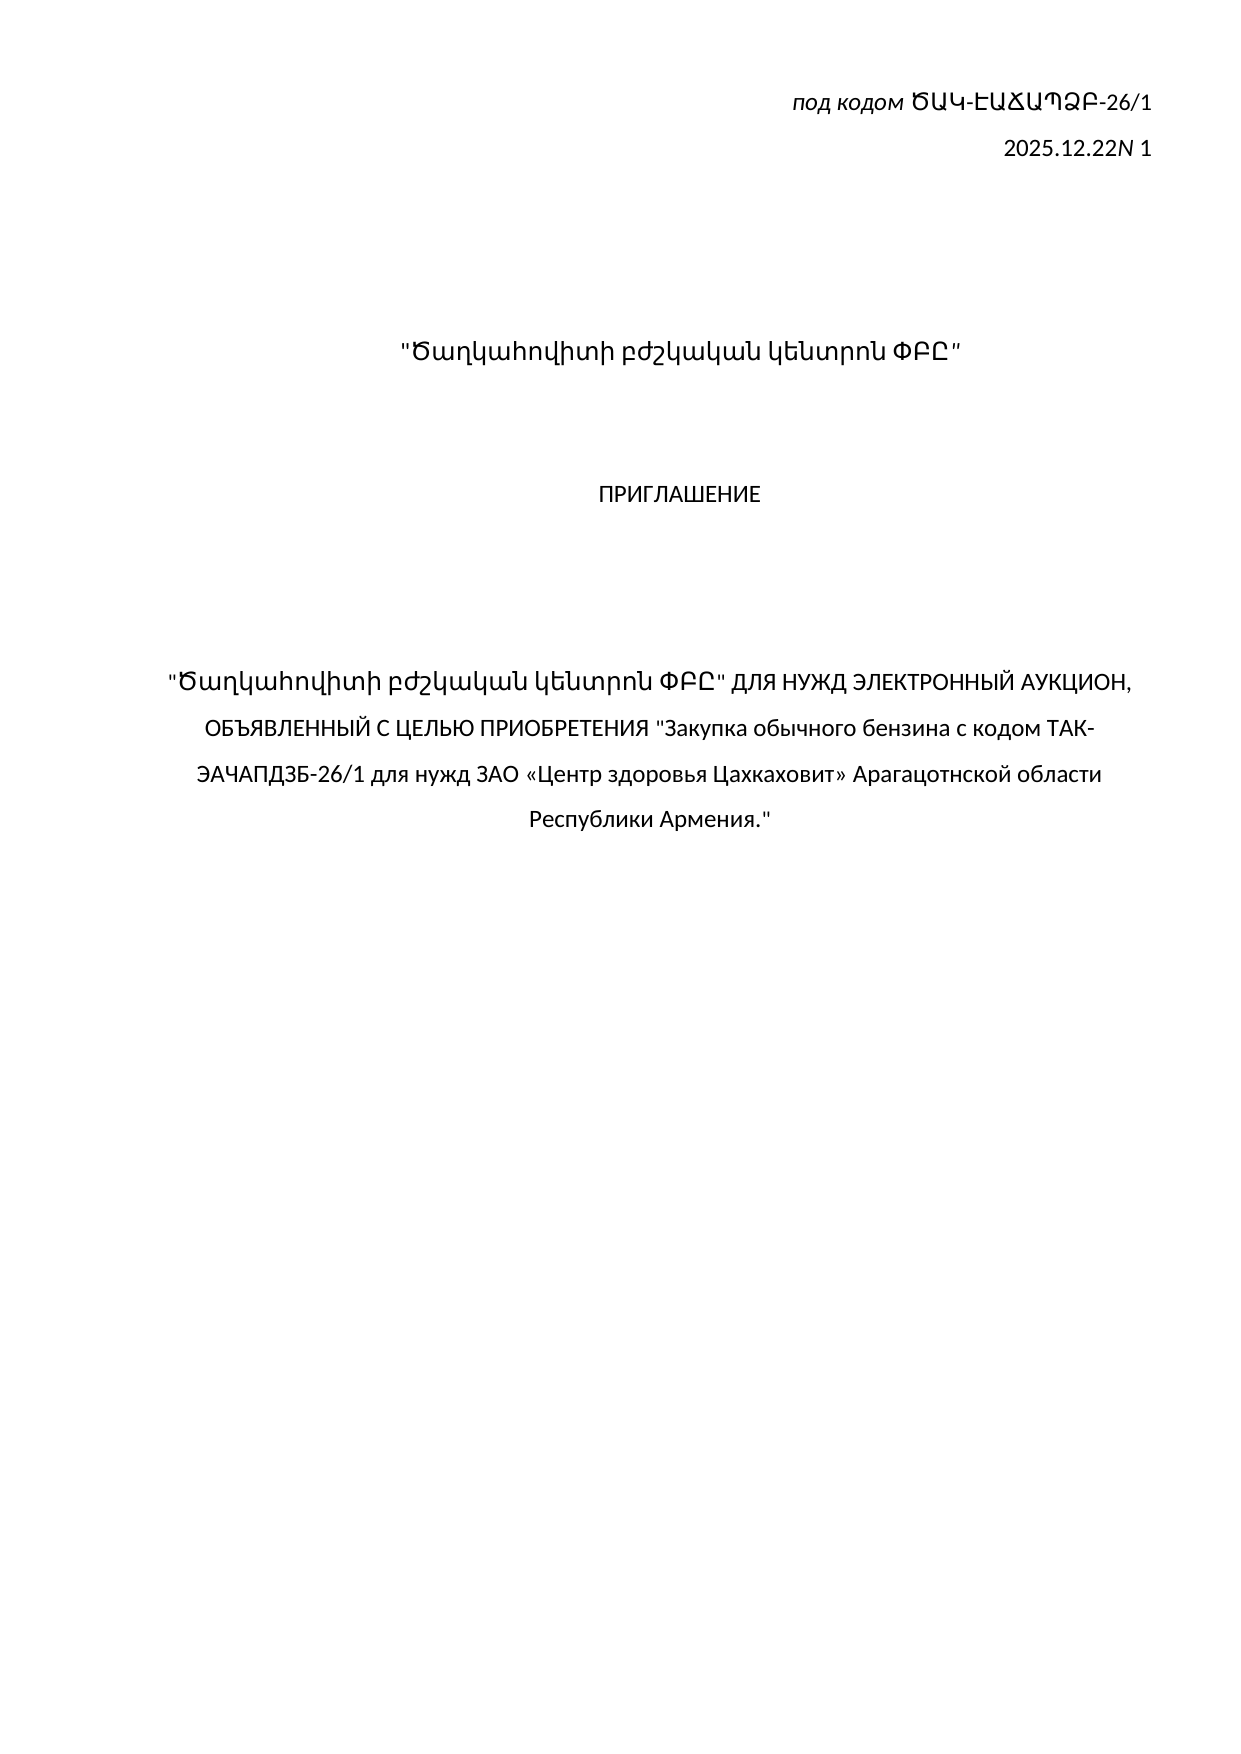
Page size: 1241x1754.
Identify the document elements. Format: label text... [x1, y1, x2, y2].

text "Ծաղկահովիտի բժշկական կենտրոն ՓԲԸ" ДЛЯ НУЖД ЭЛЕКТРОННЫЙ АУКЦИОН, [148, 666, 1152, 697]
text "Ծաղկահովիտի բժշկական կենտրոն ՓԲԸ" [148, 336, 1152, 367]
text под кодом ԾԱԿ-ԷԱՃԱՊՁԲ-26/1 2025.12.22 N 1 [148, 86, 1152, 163]
text ОБЪЯВЛЕННЫЙ С ЦЕЛЬЮ ПРИОБРЕТЕНИЯ "Закупка обычного бензина с кодом ТАК-ЭАЧАПДЗБ-26/1 для нужд ЗАО «Центр здоровья Цахкаховит» Арагацотнской области Республики Армения." [148, 712, 1152, 834]
text ПРИГЛАШЕНИЕ [148, 478, 1152, 508]
